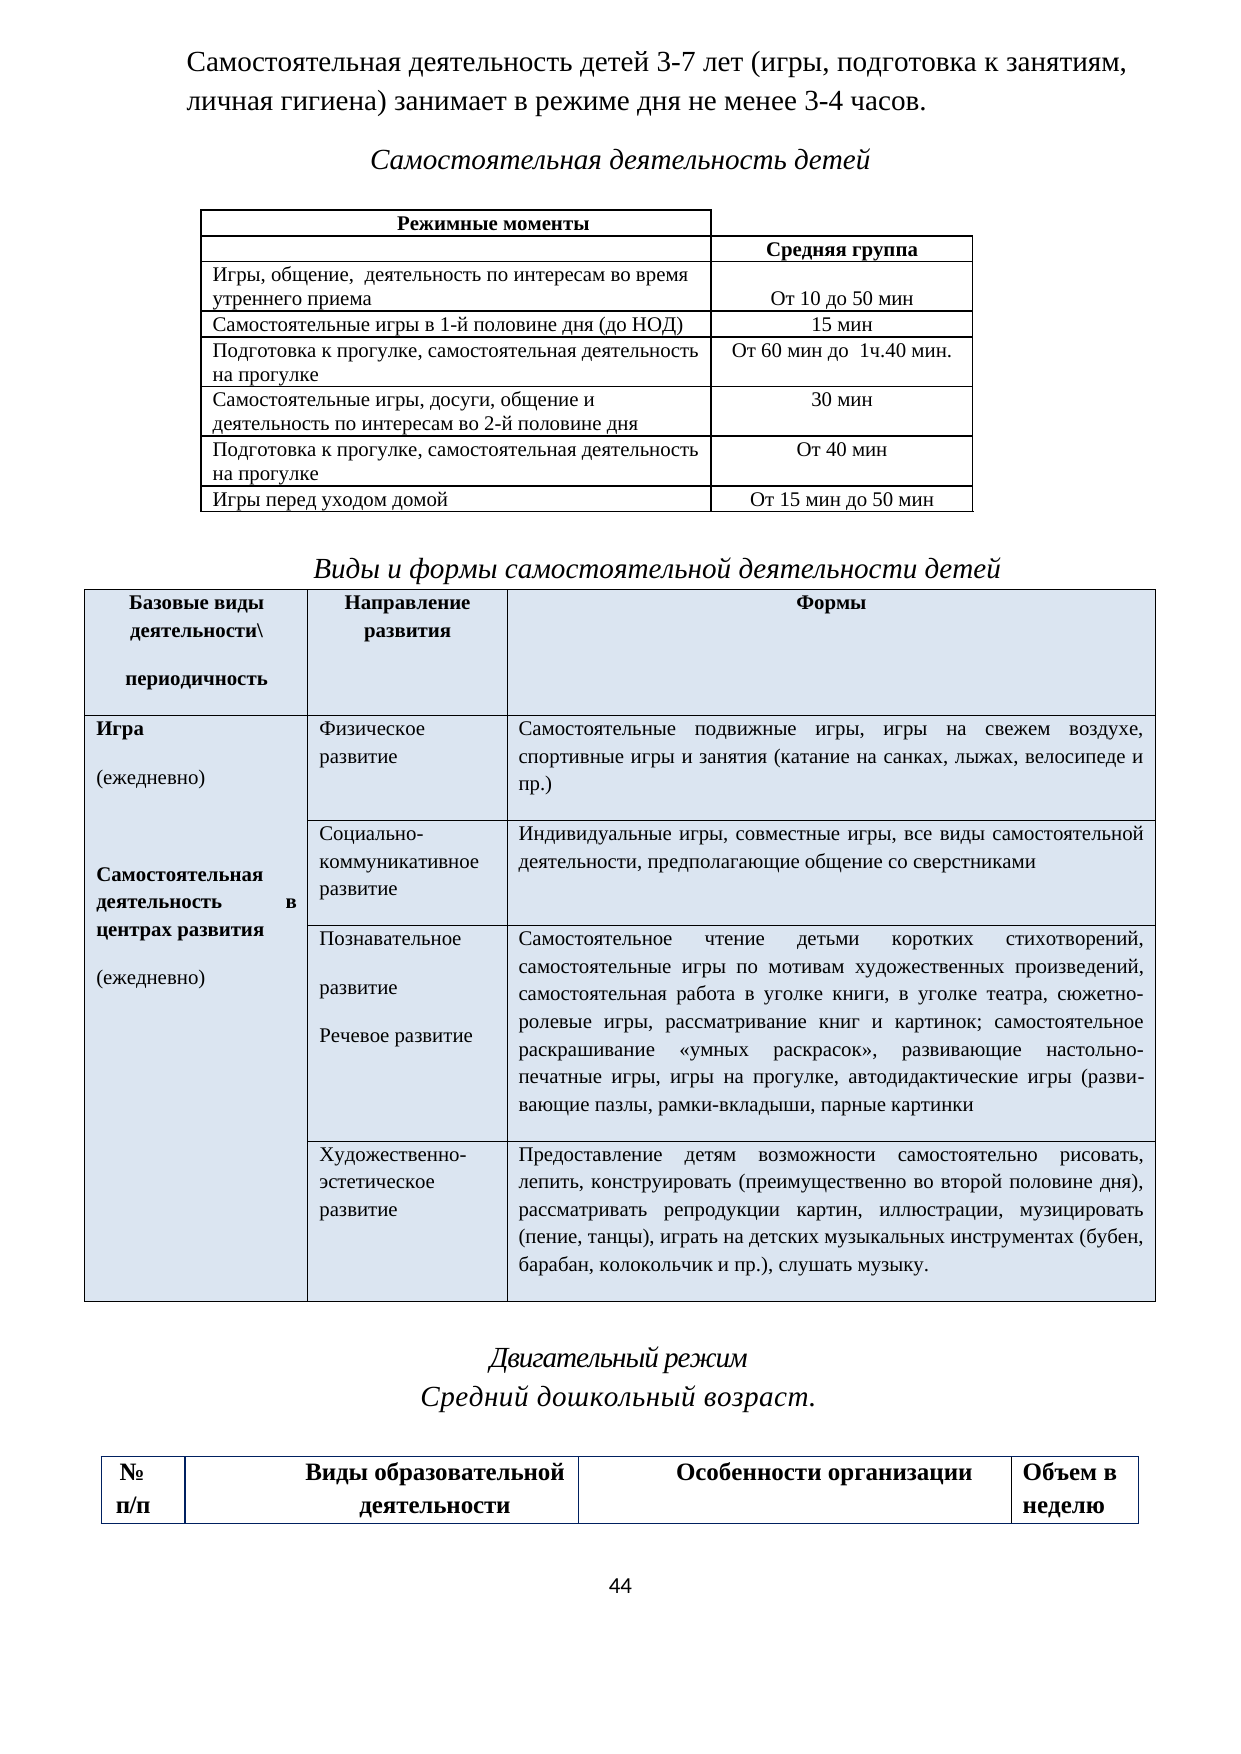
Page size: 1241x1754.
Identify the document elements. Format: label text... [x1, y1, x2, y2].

table_cell От 10 до 50 мин [712, 262, 972, 310]
table_header Режимные моменты [202, 211, 710, 235]
table_cell От 15 мин до 50 мин [712, 487, 972, 511]
table_cell [202, 237, 710, 261]
table_cell Самостоятельные игры в 1-й половине дня (до НОД) [202, 312, 710, 336]
table_cell Индивидуальные игры, совместные игры, все виды самостоятельной деятельности, предполагающие общение со сверстниками [508, 821, 1155, 925]
table_cell Познавательное развитие Речевое развитие [308, 926, 507, 1141]
table_header Виды образовательной деятельности [186, 1457, 578, 1523]
table_cell Художественно-эстетическое развитие [308, 1142, 507, 1301]
table_cell Подготовка к прогулке, самостоятельная деятельность на прогулке [202, 437, 710, 485]
text Средний дошкольный возраст. [112, 1379, 1125, 1412]
table_cell Подготовка к прогулке, самостоятельная деятельность на прогулке [202, 338, 710, 386]
table_cell Самостоятельное чтение детьми коротких стихотворений, самостоятельные игры по мотивам художественных произведений, самостоятельная работа в уголке книги, в уголке театра, сюжетно-ролевые игры, рассматривание книг и картинок; самостоятельное раскрашивание «умных раскрасок», развивающие настольно-печатные игры, игры на прогулке, автодидактические игры (развивающие пазлы, рамки-вкладыши, парные картинки [508, 926, 1155, 1141]
table_cell От 40 мин [712, 437, 972, 485]
text Двигательный режим [112, 1340, 1125, 1374]
table_cell Игра (ежедневно) Самостоятельная деятельность в центрах развития (ежедневно) [85, 716, 307, 1301]
table_cell Игры, общение, деятельность по интересам во время утреннего приема [202, 262, 710, 310]
text Виды и формы самостоятельной деятельности детей [112, 551, 1128, 584]
table_header Направление развития [308, 590, 507, 715]
table_header Объем в неделю [1012, 1457, 1138, 1523]
table_cell Средняя группа [712, 237, 972, 261]
table_cell Социально-коммуникативное развитие [308, 821, 507, 925]
table_cell Предоставление детям возможности самостоятельно рисовать, лепить, конструировать (преимущественно во второй половине дня), рассматривать репродукции картин, иллюстрации, музицировать (пение, танцы), играть на детских музыкальных инструментах (бубен, барабан, колокольчик и пр.), слушать музыку. [508, 1142, 1155, 1301]
table_cell 15 мин [712, 312, 972, 336]
text Самостоятельная деятельность детей 3-7 лет (игры, подготовка к занятиям, личная гигиена) занимает в режиме дня не менее 3-4 часов. [186, 44, 1128, 116]
table_cell Физическое развитие [308, 716, 507, 820]
text Самостоятельная деятельность детей [112, 142, 1128, 176]
table_cell Игры перед уходом домой [202, 487, 710, 511]
table_cell Самостоятельные игры, досуги, общение и деятельность по интересам во 2-й половине дня [202, 387, 710, 435]
table_header Формы [508, 590, 1155, 715]
table_cell Самостоятельные подвижные игры, игры на свежем воздухе, спортивные игры и занятия (катание на санках, лыжах, велосипеде и пр.) [508, 716, 1155, 820]
table_header Особенности организации [579, 1457, 1011, 1523]
table_cell 30 мин [712, 387, 972, 435]
table_header № п/п [102, 1457, 184, 1523]
table_header Базовые виды деятельности\ периодичность [85, 590, 307, 715]
table_cell От 60 мин до 1ч.40 мин. [712, 338, 972, 386]
